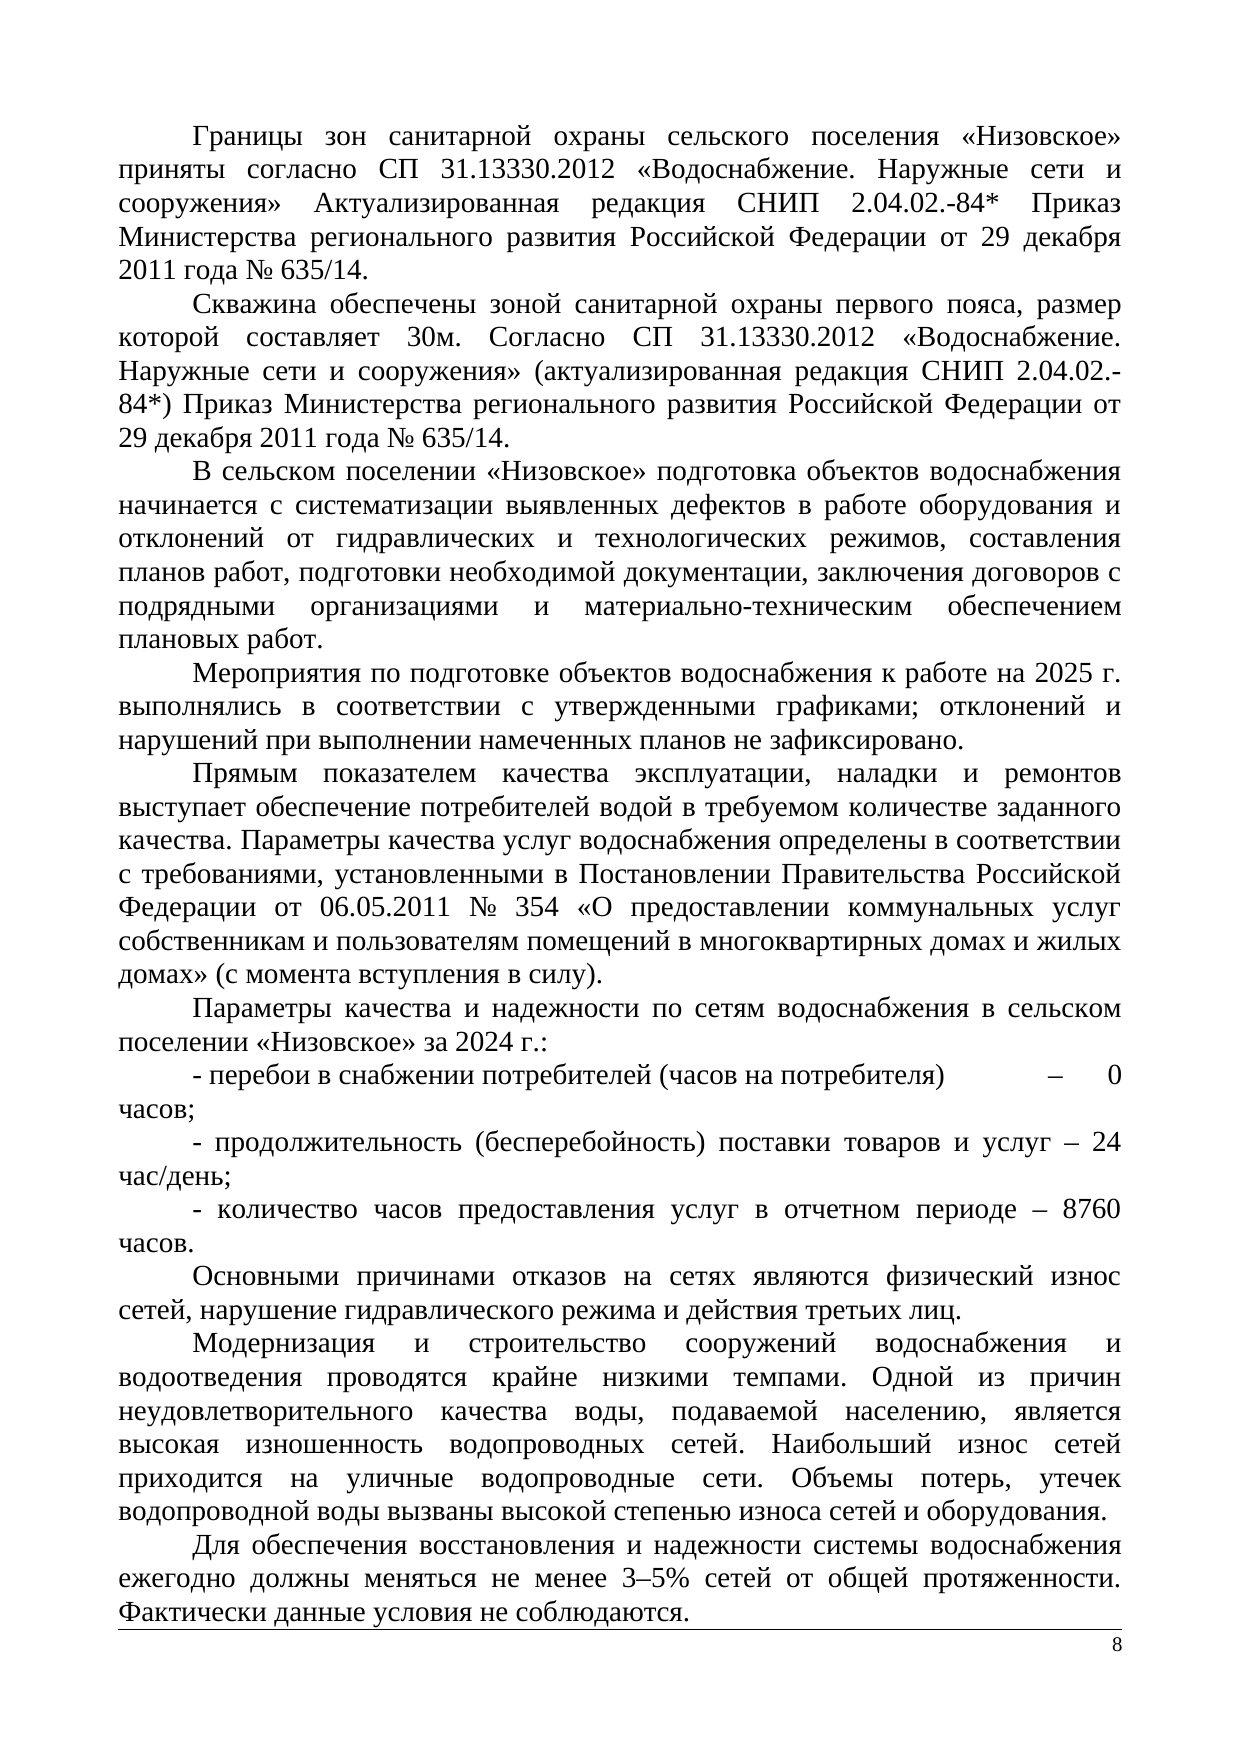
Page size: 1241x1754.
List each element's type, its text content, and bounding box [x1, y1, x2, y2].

text Скважина обеспечены зоной санитарной охраны первого пояса, размер которой составляет 30м. Согласно СП 31.13330.2012 «Водоснабжение. Наружные сети и сооружения» (актуализированная редакция СНИП 2.04.02.-84*) Приказ Министерства регионального развития Российской Федерации от 29 декабря 2011 года № 635/14. [118, 286, 1122, 453]
text - перебои в снабжении потребителей (часов на потребителя) – 0 часов; [118, 1057, 1122, 1124]
text Границы зон санитарной охраны сельского поселения «Низовское» приняты согласно СП 31.13330.2012 «Водоснабжение. Наружные сети и сооружения» Актуализированная редакция СНИП 2.04.02.-84* Приказ Министерства регионального развития Российской Федерации от 29 декабря 2011 года № 635/14. [118, 118, 1122, 286]
text - количество часов предоставления услуг в отчетном периоде – 8760 часов. [118, 1191, 1122, 1258]
text В сельском поселении «Низовское» подготовка объектов водоснабжения начинается с систематизации выявленных дефектов в работе оборудования и отклонений от гидравлических и технологических режимов, составления планов работ, подготовки необходимой документации, заключения договоров с подрядными организациями и материально-техническим обеспечением плановых работ. [118, 453, 1122, 655]
text Модернизация и строительство сооружений водоснабжения и водоотведения проводятся крайне низкими темпами. Одной из причин неудовлетворительного качества воды, подаваемой населению, является высокая изношенность водопроводных сетей. Наибольший износ сетей приходится на уличные водопроводные сети. Объемы потерь, утечек водопроводной воды вызваны высокой степенью износа сетей и оборудования. [118, 1326, 1122, 1527]
text Прямым показателем качества эксплуатации, наладки и ремонтов выступает обеспечение потребителей водой в требуемом количестве заданного качества. Параметры качества услуг водоснабжения определены в соответствии с требованиями, установленными в Постановлении Правительства Российской Федерации от 06.05.2011 № 354 «О предоставлении коммунальных услуг собственникам и пользователям помещений в многоквартирных домах и жилых домах» (с момента вступления в силу). [118, 755, 1122, 990]
text Параметры качества и надежности по сетям водоснабжения в сельском поселении «Низовское» за 2024 г.: [118, 990, 1122, 1057]
text Основными причинами отказов на сетях являются физический износ сетей, нарушение гидравлического режима и действия третьих лиц. [118, 1258, 1122, 1326]
text - продолжительность (бесперебойность) поставки товаров и услуг – 24 час/день; [118, 1124, 1122, 1191]
text Для обеспечения восстановления и надежности системы водоснабжения ежегодно должны меняться не менее 3–5% сетей от общей протяженности. Фактически данные условия не соблюдаются. [118, 1527, 1122, 1627]
text Мероприятия по подготовке объектов водоснабжения к работе на 2025 г. выполнялись в соответствии с утвержденными графиками; отклонений и нарушений при выполнении намеченных планов не зафиксировано. [118, 655, 1122, 755]
